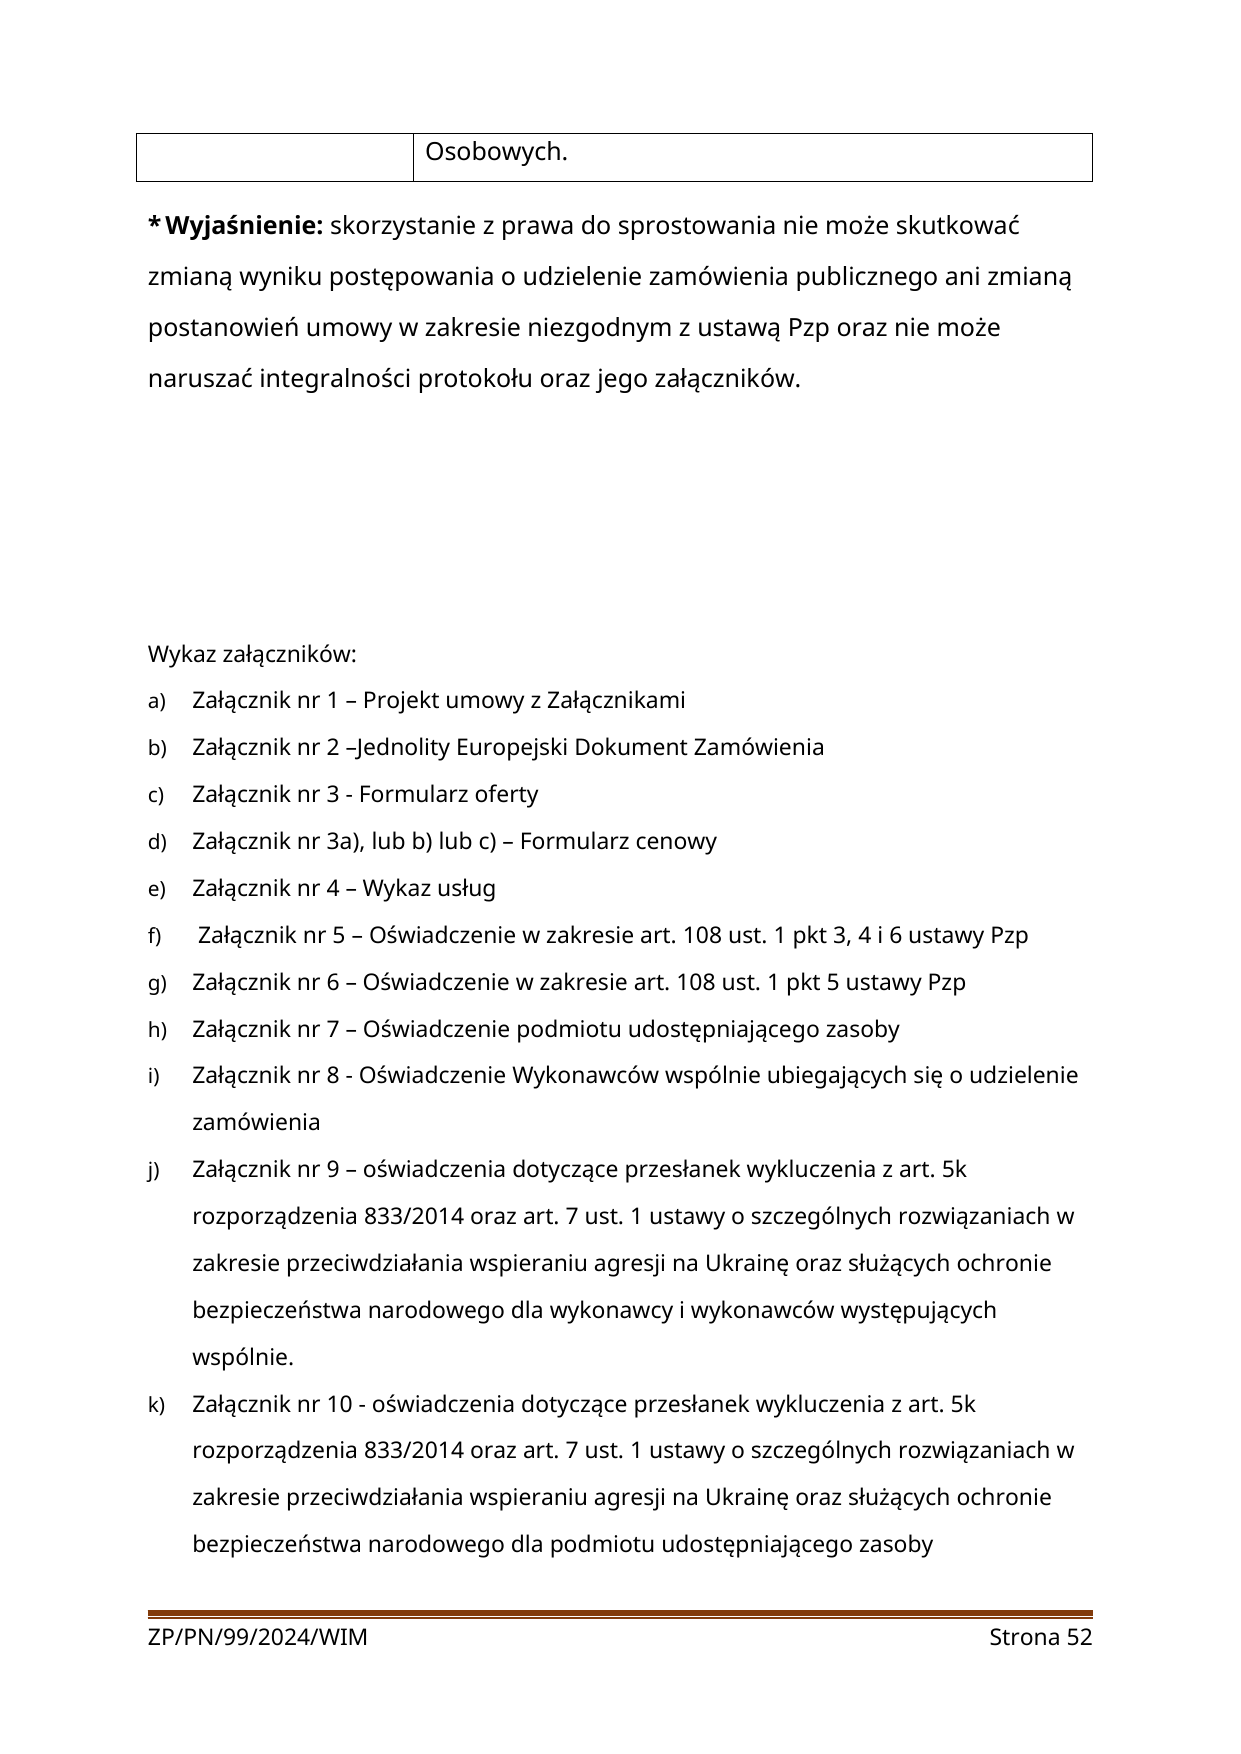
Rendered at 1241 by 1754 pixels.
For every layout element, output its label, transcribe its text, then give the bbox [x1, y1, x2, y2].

list Załącznik nr 2 –Jednolity Europejski Dokument Zamówienia [148, 731, 1093, 763]
list Załącznik nr 3a), lub b) lub c) – Formularz cenowy [148, 825, 1093, 856]
text Wykaz załączników: [148, 638, 1093, 669]
list Załącznik nr 4 – Wykaz usług [148, 872, 1093, 903]
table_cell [137, 134, 413, 181]
list Załącznik nr 5 – Oświadczenie w zakresie art. 108 ust. 1 pkt 3, 4 i 6 ustawy Pzp [148, 919, 1093, 950]
list Załącznik nr 3 - Formularz oferty [148, 778, 1093, 809]
list Załącznik nr 9 – oświadczenia dotyczące przesłanek wykluczenia z art. 5k rozporządzenia 833/2014 oraz art. 7 ust. 1 ustawy o szczególnych rozwiązaniach w zakresie przeciwdziałania wspieraniu agresji na Ukrainę oraz służących ochronie bezpieczeństwa narodowego dla wykonawcy i wykonawców występujących wspólnie. [148, 1153, 1093, 1372]
list Załącznik nr 10 - oświadczenia dotyczące przesłanek wykluczenia z art. 5k rozporządzenia 833/2014 oraz art. 7 ust. 1 ustawy o szczególnych rozwiązaniach w zakresie przeciwdziałania wspieraniu agresji na Ukrainę oraz służących ochronie bezpieczeństwa narodowego dla podmiotu udostępniającego zasoby [148, 1388, 1093, 1559]
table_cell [414, 134, 1092, 181]
list Załącznik nr 7 – Oświadczenie podmiotu udostępniającego zasoby [148, 1013, 1093, 1044]
list Załącznik nr 8 - Oświadczenie Wykonawców wspólnie ubiegających się o udzielenie zamówienia [148, 1059, 1093, 1138]
list Załącznik nr 1 – Projekt umowy z Załącznikami [148, 684, 1093, 716]
text * Wyjaśnienie: skorzystanie z prawa do sprostowania nie może skutkować zmianą wyniku postępowania o udzielenie zamówienia publicznego ani zmianą postanowień umowy w zakresie niezgodnym z ustawą Pzp oraz nie może naruszać integralności protokołu oraz jego załączników. [148, 208, 1093, 395]
list Załącznik nr 6 – Oświadczenie w zakresie art. 108 ust. 1 pkt 5 ustawy Pzp [148, 966, 1093, 997]
